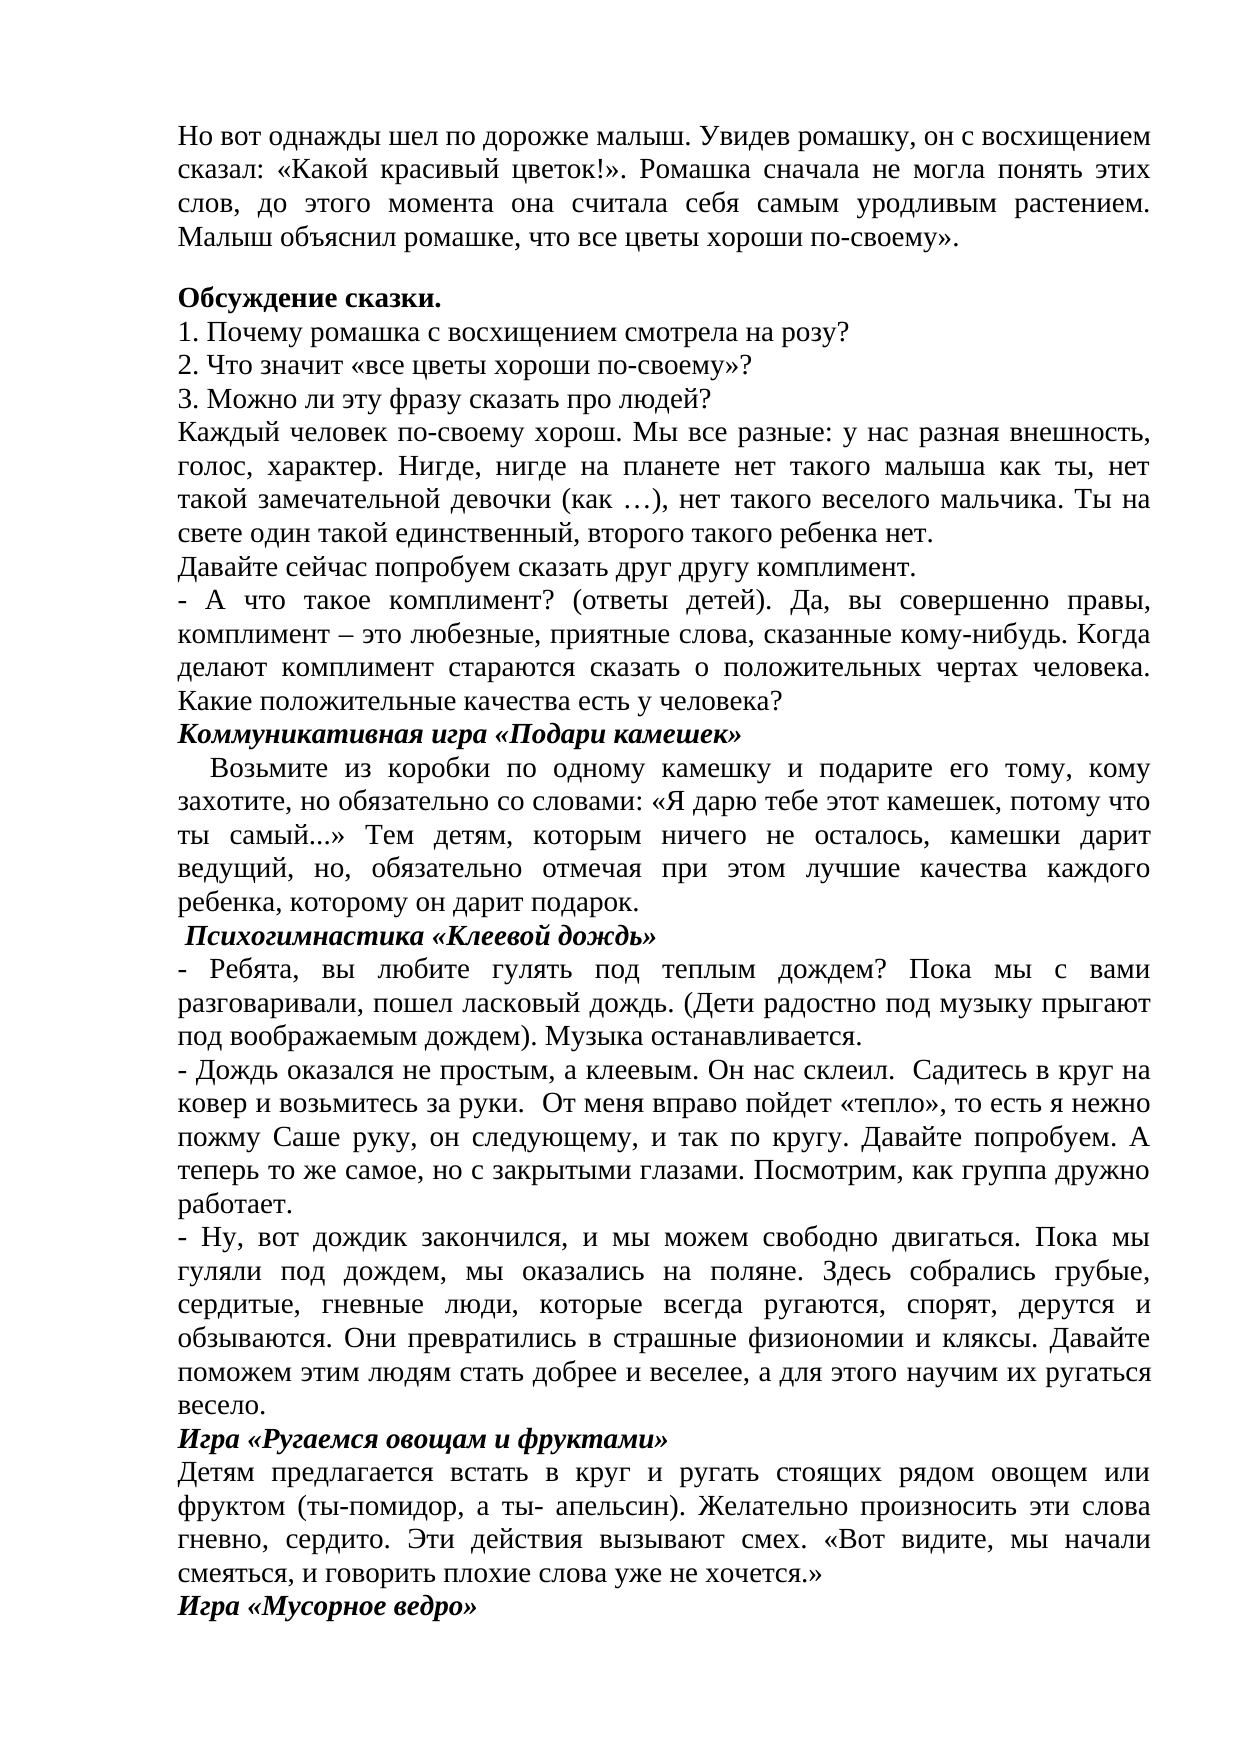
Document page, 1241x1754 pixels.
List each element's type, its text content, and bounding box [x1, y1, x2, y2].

text - Дождь оказался не простым, а клеевым. Он нас склеил. Садитесь в круг на ковер и возьмитесь за руки. От меня вправо пойдет «тепло», то есть я нежно пожму Саше руку, он следующему, и так по кругу. Давайте попробуем. А теперь то же самое, но с закрытыми глазами. Посмотрим, как группа дружно работает. [177, 1052, 1152, 1219]
text - Ребята, вы любите гулять под теплым дождем? Пока мы с вами разговаривали, пошел ласковый дождь. (Дети радостно под музыку прыгают под воображаемым дождем). Музыка останавливается. [177, 951, 1152, 1052]
text Возьмите из коробки по одному камешку и подарите его тому, кому захотите, но обязательно со словами: «Я дарю тебе этот камешек, потому что ты самый...» Тем детям, которым ничего не осталось, камешки дарит ведущий, но, обязательно отмечая при этом лучшие качества каждого ребенка, которому он дарит подарок. [177, 750, 1152, 918]
text Игра «Мусорное ведро» [177, 1588, 1152, 1622]
text Коммуникативная игра «Подари камешек» [177, 716, 1152, 750]
text 3. Можно ли эту фразу сказать про людей? [177, 381, 1152, 414]
text 1. Почему ромашка с восхищением смотрела на розу? [177, 314, 1152, 347]
text Каждый человек по-своему хорош. Мы все разные: у нас разная внешность, голос, характер. Нигде, нигде на планете нет такого малыша как ты, нет такой замечательной девочки (как …), нет такого веселого мальчика. Ты на свете один такой единственный, второго такого ребенка нет. [177, 414, 1152, 549]
text - А что такое комплимент? (ответы детей). Да, вы совершенно правы, комплимент – это любезные, приятные слова, сказанные кому-нибудь. Когда делают комплимент стараются сказать о положительных чертах человека. Какие положительные качества есть у человека? [177, 582, 1152, 716]
text Давайте сейчас попробуем сказать друг другу комплимент. [177, 549, 1152, 582]
text Детям предлагается встать в круг и ругать стоящих рядом овощем или фруктом (ты-помидор, а ты- апельсин). Желательно произносить эти слова гневно, сердито. Эти действия вызывают смех. «Вот видите, мы начали смеяться, и говорить плохие слова уже не хочется.» [177, 1454, 1152, 1588]
text - Ну, вот дождик закончился, и мы можем свободно двигаться. Пока мы гуляли под дождем, мы оказались на поляне. Здесь собрались грубые, сердитые, гневные люди, которые всегда ругаются, спорят, дерутся и обзываются. Они превратились в страшные физиономии и кляксы. Давайте поможем этим людям стать добрее и веселее, а для этого научим их ругаться весело. [177, 1219, 1152, 1421]
text Но вот однажды шел по дорожке малыш. Увидев ромашку, он с восхищением сказал: «Какой красивый цветок!». Ромашка сначала не могла понять этих слов, до этого момента она считала себя самым уродливым растением. Малыш объяснил ромашке, что все цветы хороши по-своему». [177, 118, 1152, 252]
text Психогимнастика «Клеевой дождь» [177, 918, 1152, 951]
text Обсуждение сказки. [177, 280, 1152, 314]
text 2. Что значит «все цветы хороши по-своему»? [177, 347, 1152, 381]
text Игра «Ругаемся овощам и фруктами» [177, 1421, 1152, 1454]
